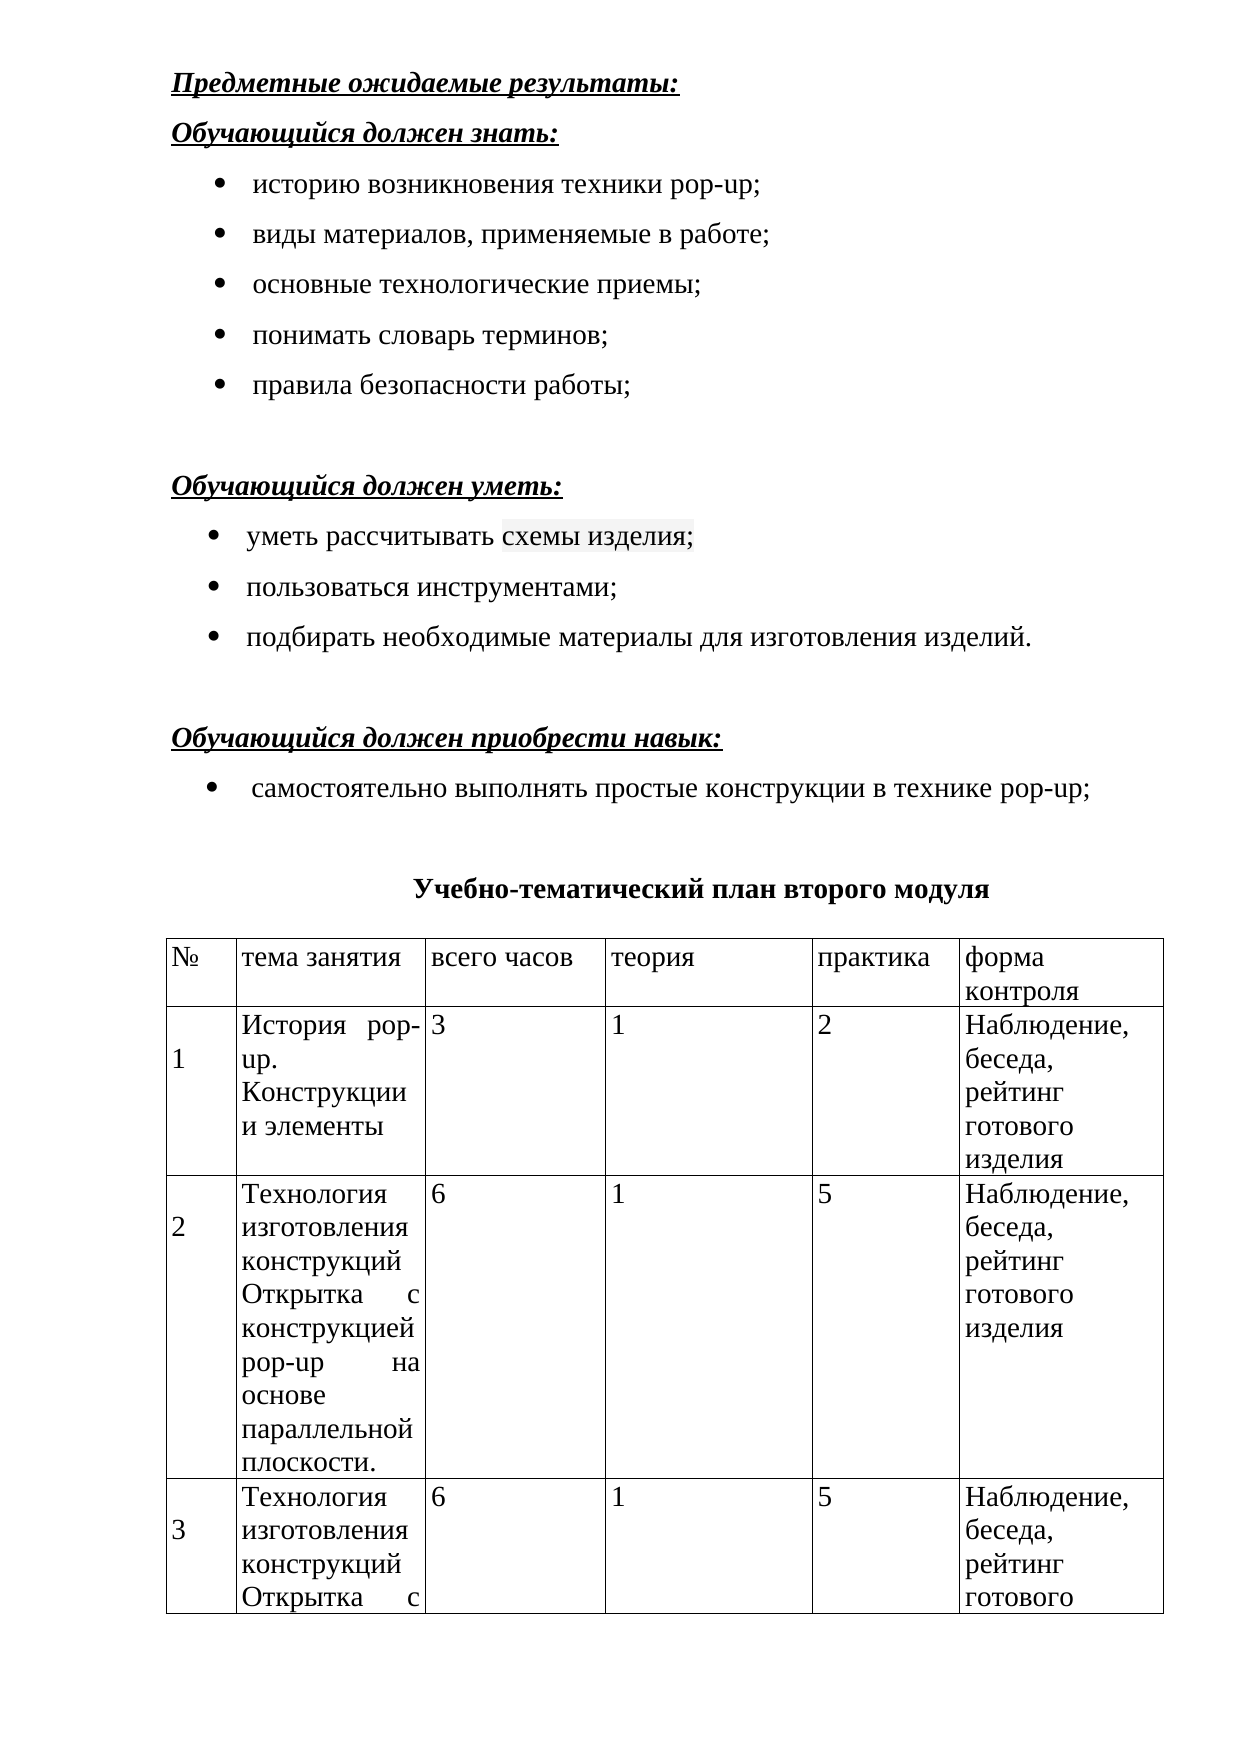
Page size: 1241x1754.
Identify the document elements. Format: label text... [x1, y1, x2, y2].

list историю возникновения техники pop-up; [215, 166, 1158, 199]
table_cell 1 [606, 1007, 812, 1175]
list самостоятельно выполнять простые конструкции в технике pop-up; [207, 770, 1158, 804]
table_header практика [813, 939, 959, 1006]
table_cell Технология изготовления конструкций Открытка с конструкцией pop-uр на основе параллельной плоскости. [237, 1176, 425, 1478]
table_cell 6 [426, 1176, 605, 1478]
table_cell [237, 1479, 425, 1613]
table_cell 1 [167, 1007, 236, 1175]
table_header форма контроля [960, 939, 1163, 1006]
table_cell 2 [813, 1007, 959, 1175]
text Обучающийся должен знать: [171, 115, 1158, 149]
list правила безопасности работы; [215, 367, 1158, 401]
table_header № [167, 939, 236, 1006]
list основные технологические приемы; [215, 267, 1158, 300]
list уметь рассчитывать схемы изделия; [209, 518, 1158, 552]
table_cell 5 [813, 1176, 959, 1478]
table_header тема занятия [237, 939, 425, 1006]
table_header всего часов [426, 939, 605, 1006]
table_cell 3 [167, 1479, 236, 1613]
list подбирать необходимые материалы для изготовления изделий. [209, 619, 1158, 653]
table_cell 6 [426, 1479, 605, 1613]
text Обучающийся должен уметь: [171, 468, 1158, 502]
table_cell 2 [167, 1176, 236, 1478]
list понимать словарь терминов; [215, 317, 1158, 351]
list пользоваться инструментами; [209, 569, 1158, 602]
table_cell 5 [813, 1479, 959, 1613]
text Обучающийся должен приобрести навык: [171, 720, 1158, 753]
text Учебно-тематический план второго модуля [171, 871, 1158, 904]
table_header теория [606, 939, 812, 1006]
table_cell 1 [606, 1479, 812, 1613]
table_cell 3 [426, 1007, 605, 1175]
table_cell 1 [606, 1176, 812, 1478]
table_cell История pop-uр. Конструкции и элементы [237, 1007, 425, 1175]
list виды материалов, применяемые в работе; [215, 216, 1158, 250]
text Предметные ожидаемые результаты: [171, 65, 1158, 99]
table_cell Наблюдение, беседа, рейтинг готового изделия [960, 1176, 1163, 1478]
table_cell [960, 1479, 1163, 1613]
table_cell Наблюдение, беседа, рейтинг готового изделия [960, 1007, 1163, 1175]
